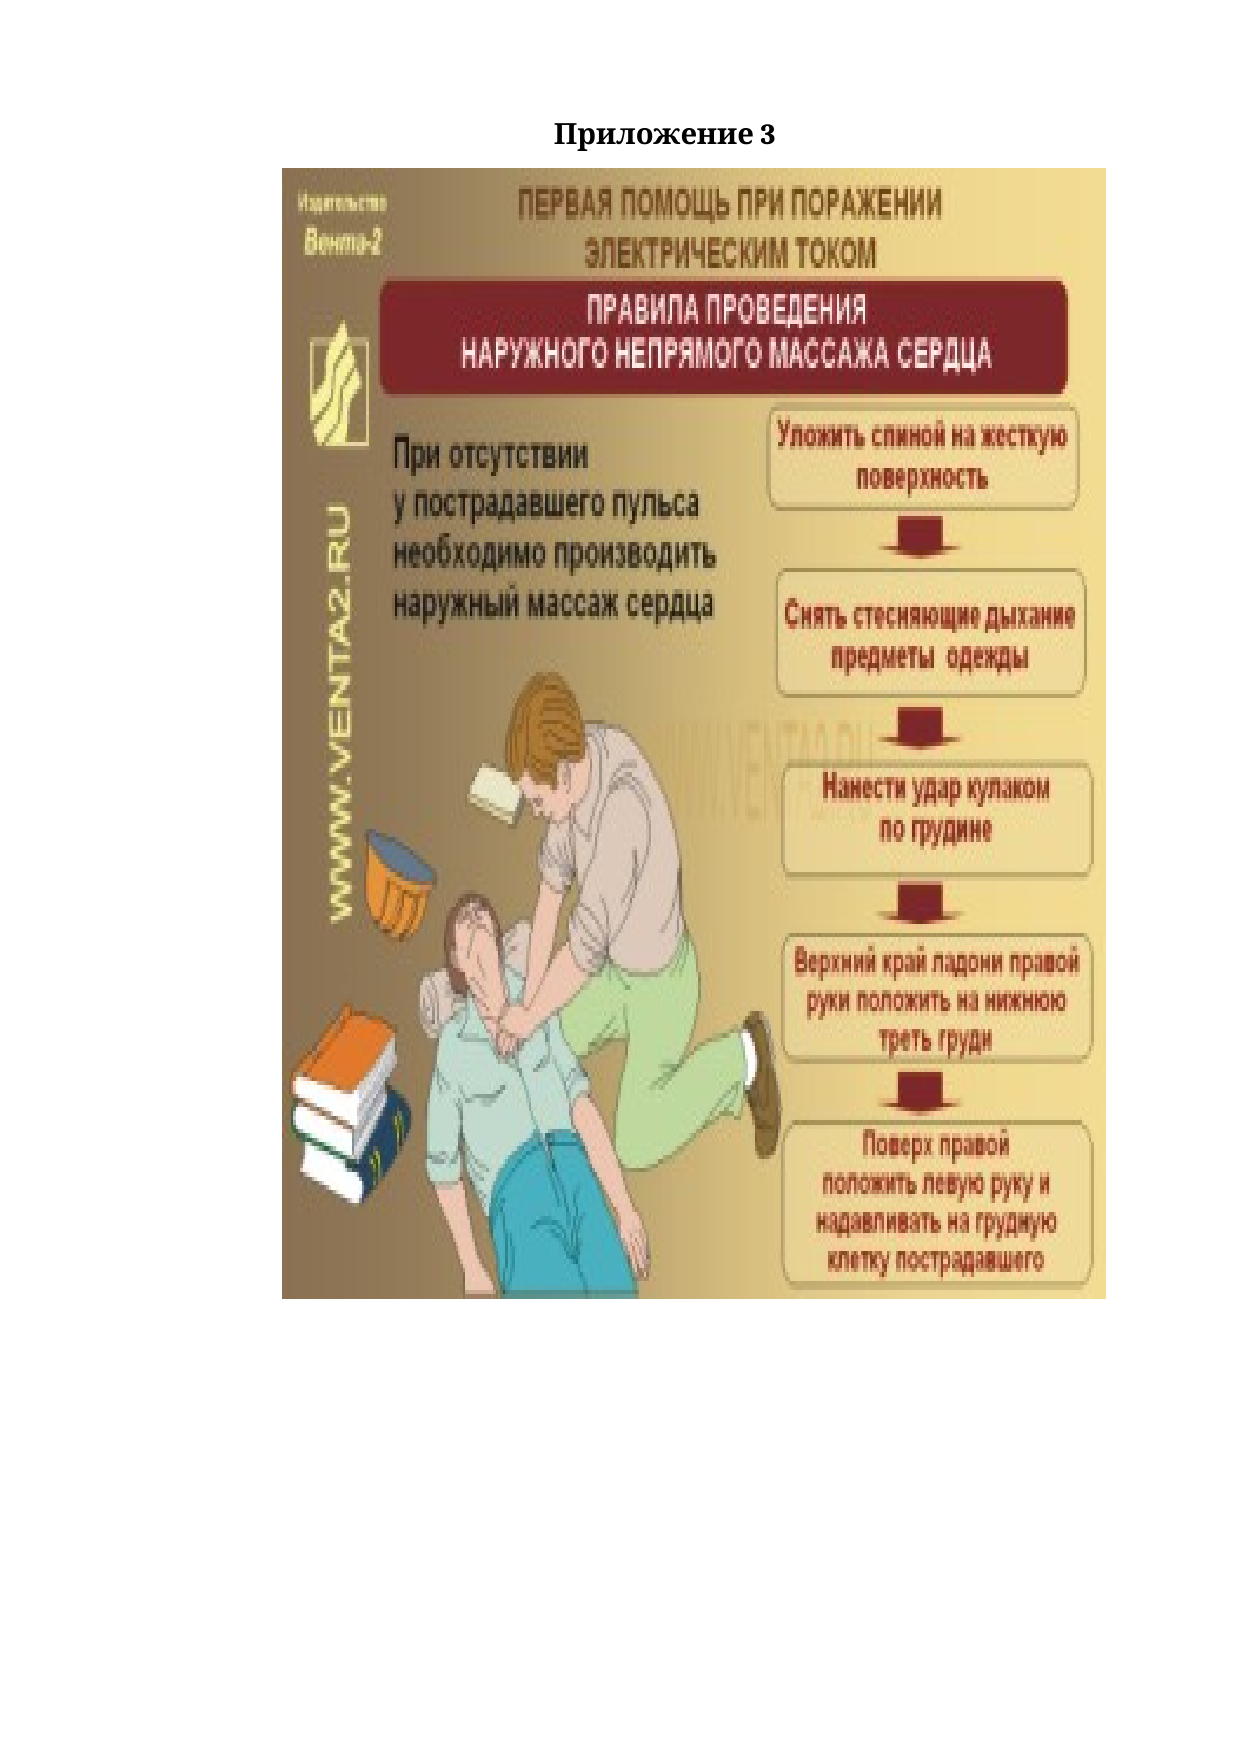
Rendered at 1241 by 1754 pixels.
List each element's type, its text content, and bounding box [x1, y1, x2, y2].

subtitle Приложение 3 [177, 118, 1152, 152]
picture [282, 168, 1106, 1299]
